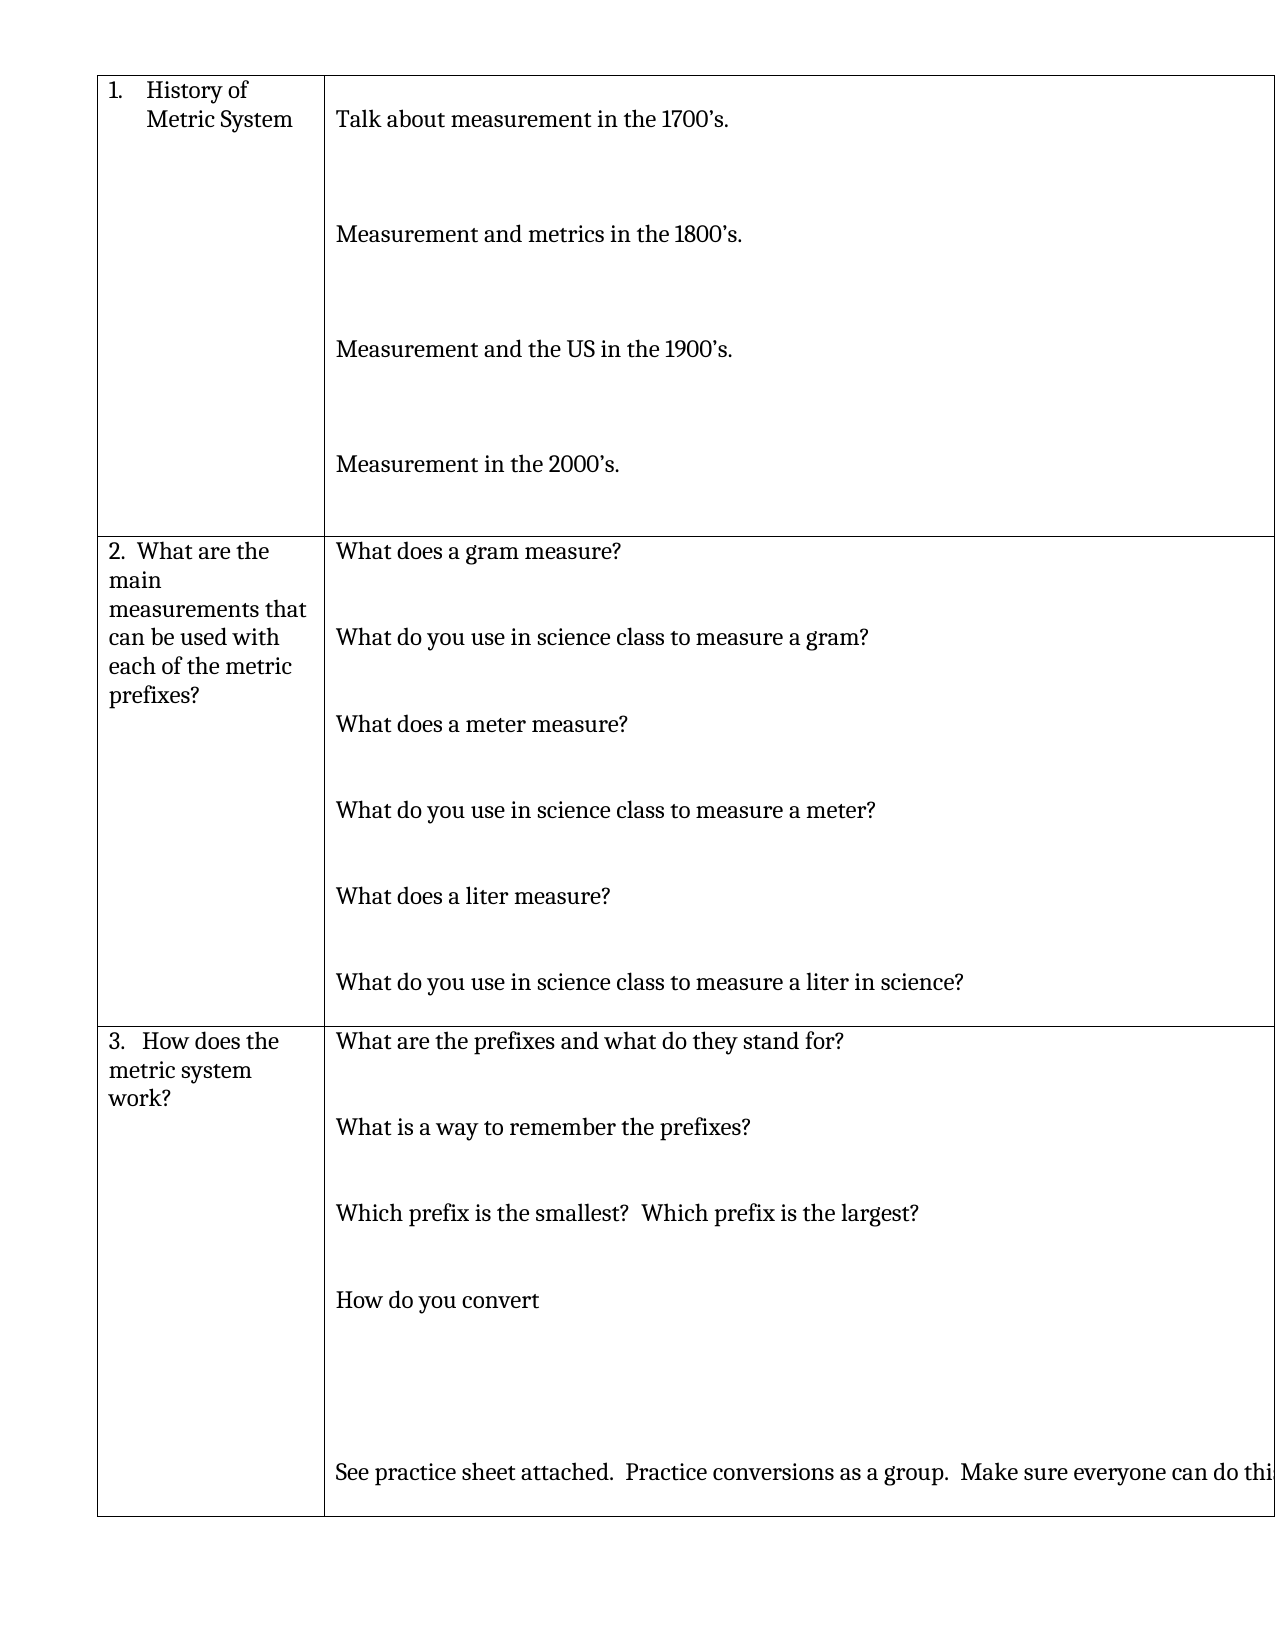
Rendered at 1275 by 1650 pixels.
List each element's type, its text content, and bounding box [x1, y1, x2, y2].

table_cell 2. What are the main measurements that can be used with each of the metric prefixes? [98, 537, 324, 1026]
table_cell 3. How does the metric system work? [98, 1027, 324, 1516]
table_header History of Metric System [98, 76, 324, 536]
table_cell What are the prefixes and what do they stand for? What is a way to remember the prefixes? Which prefix is the smallest? Which prefix is the largest? How do you convert See practice sheet attached. Practice conversions as a group. Make sure everyone can do this. [325, 1027, 1274, 1516]
table_header Talk about measurement in the 1700’s. Measurement and metrics in the 1800’s. Measurement and the US in the 1900’s. Measurement in the 2000’s. [325, 76, 1274, 536]
table_cell What does a gram measure? What do you use in science class to measure a gram? What does a meter measure? What do you use in science class to measure a meter? What does a liter measure? What do you use in science class to measure a liter in science? [325, 537, 1274, 1026]
